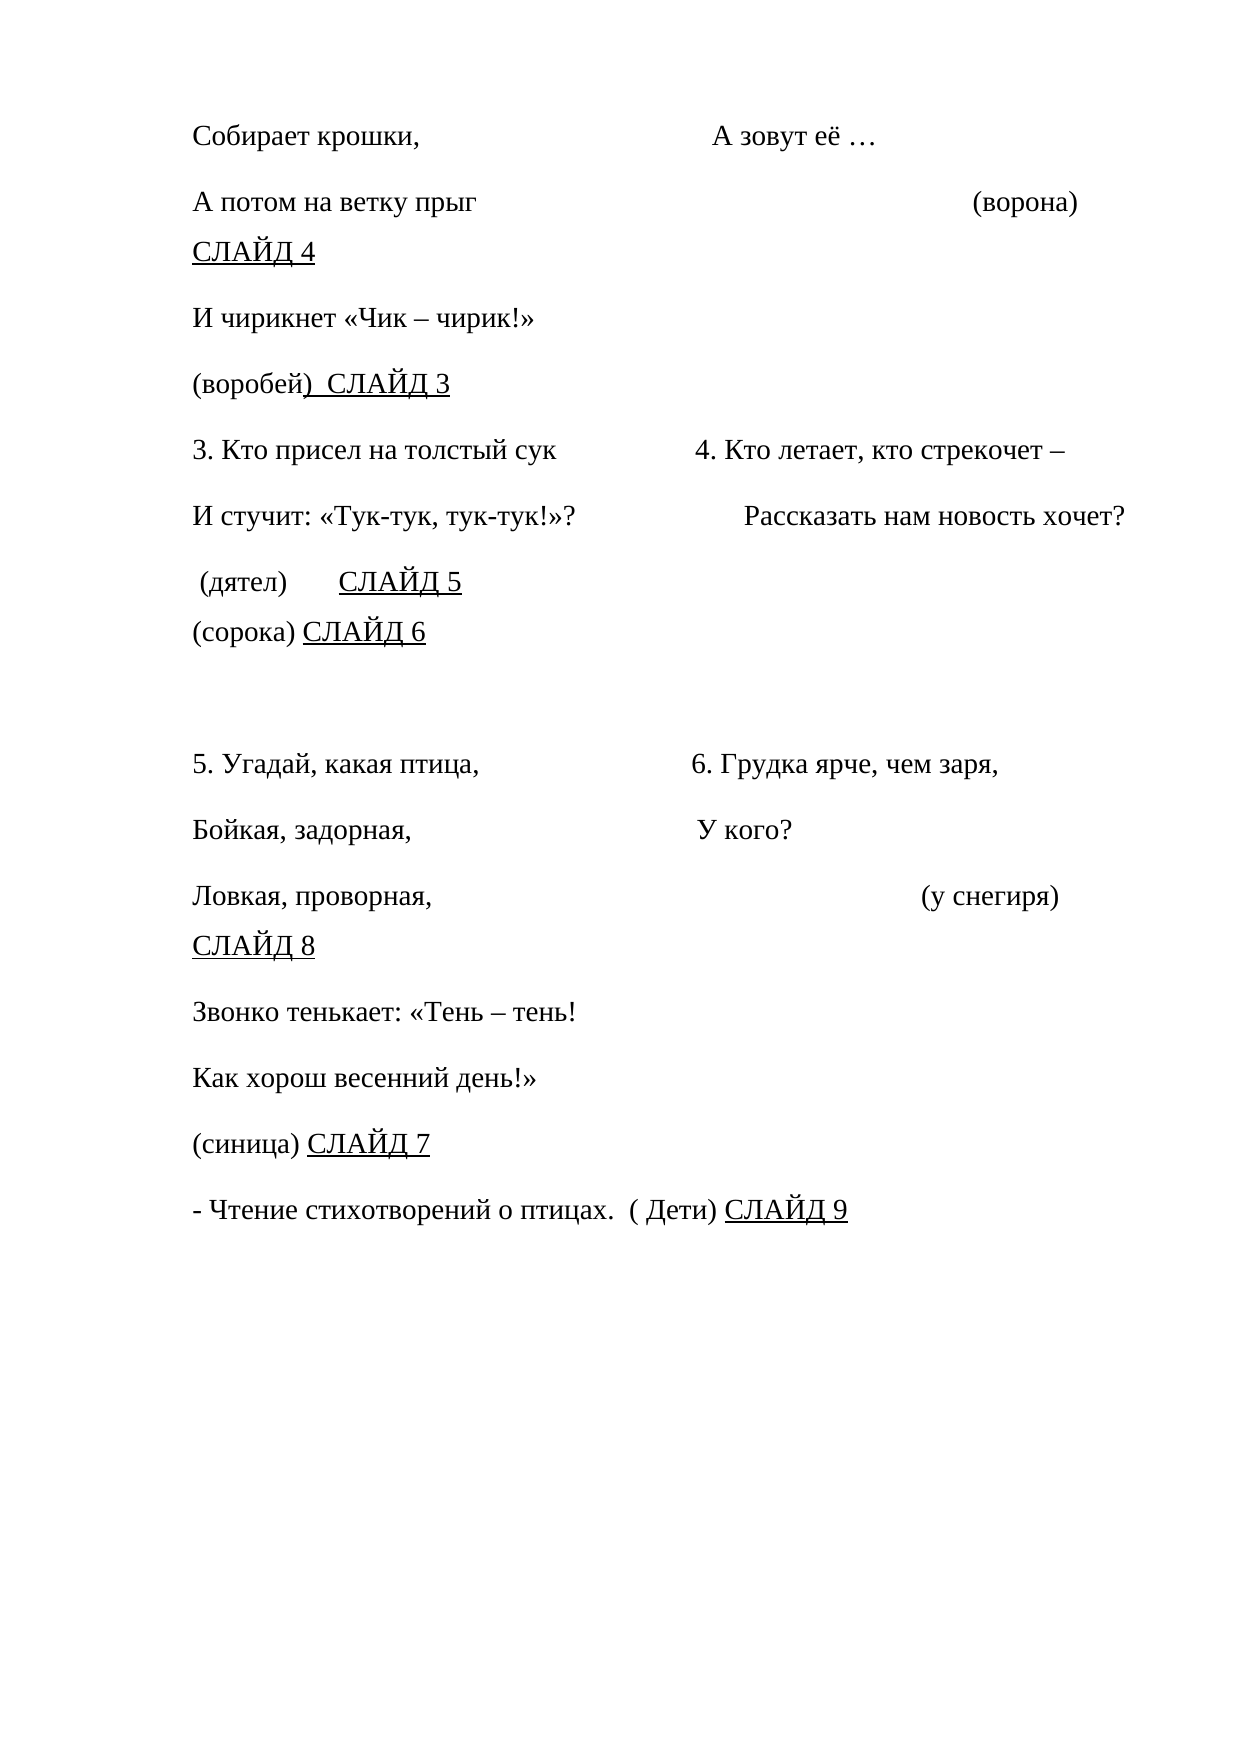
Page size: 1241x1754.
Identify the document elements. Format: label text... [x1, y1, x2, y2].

text Как хорош весенний день!» [192, 1060, 1152, 1094]
text И стучит: «Тук-тук, тук-тук!»? Рассказать нам новость хочет? [192, 498, 1152, 532]
text 5. Угадай, какая птица, 6. Грудка ярче, чем заря, [192, 746, 1152, 780]
text - Чтение стихотворений о птицах. ( Дети) СЛАЙД 9 [192, 1192, 1152, 1226]
text 3. Кто присел на толстый сук 4. Кто летает, кто стрекочет – [192, 432, 1152, 466]
text Собирает крошки, А зовут её … [192, 118, 1152, 152]
text (синица) СЛАЙД 7 [192, 1126, 1152, 1160]
text (дятел) СЛАЙД 5 (сорока) СЛАЙД 6 [192, 564, 1152, 648]
text Звонко тенькает: «Тень – тень! [192, 994, 1152, 1028]
text Ловкая, проворная, (у снегиря) СЛАЙД 8 [192, 878, 1152, 962]
text (воробей) СЛАЙД 3 [192, 366, 1152, 400]
text Бойкая, задорная, У кого? [192, 812, 1152, 846]
text А потом на ветку прыг (ворона) СЛАЙД 4 [192, 184, 1152, 268]
text И чирикнет «Чик – чирик!» [192, 300, 1152, 334]
